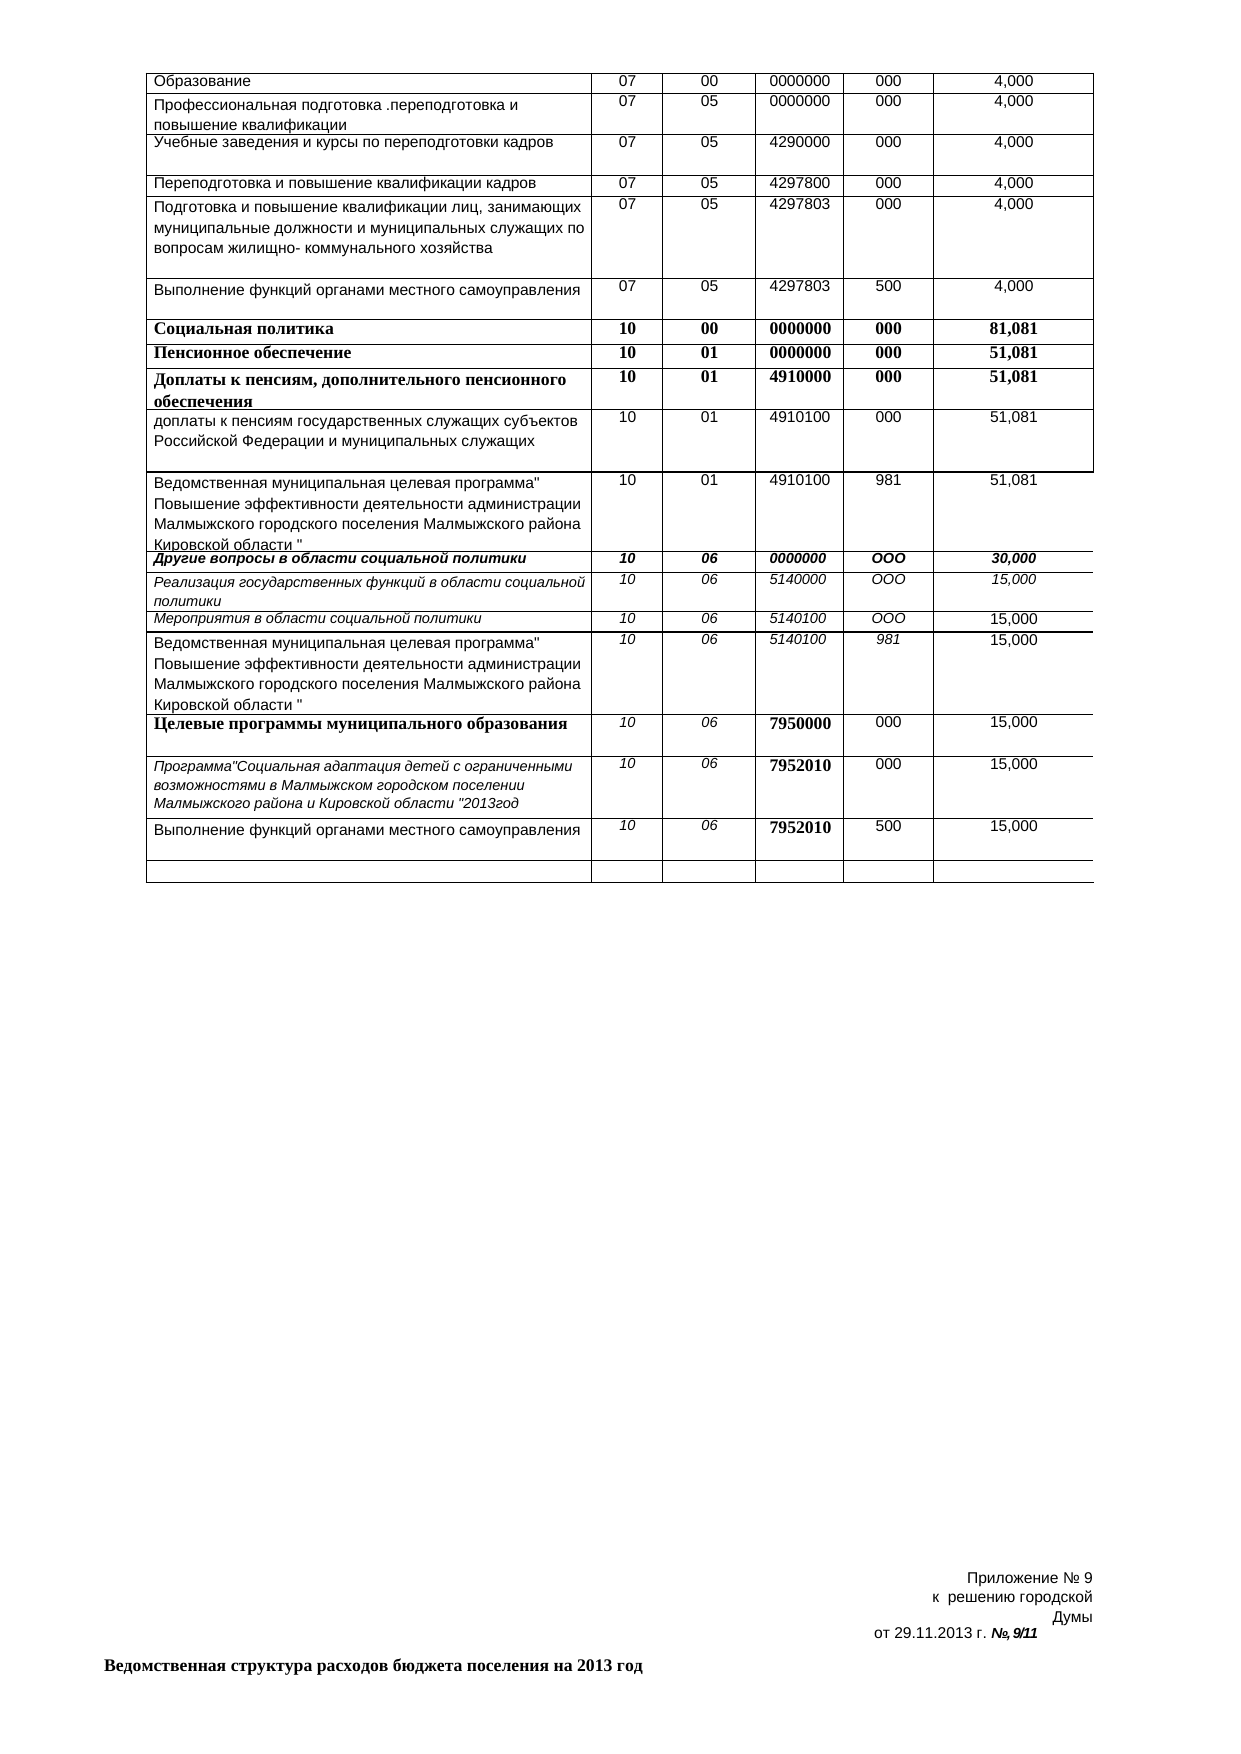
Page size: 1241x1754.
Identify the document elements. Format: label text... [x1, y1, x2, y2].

table_cell 05 [663, 279, 755, 319]
table_cell 00 [663, 74, 755, 93]
table_cell [663, 861, 755, 882]
table_cell 0000000 [756, 320, 843, 343]
table_cell 0000000 [756, 94, 843, 134]
table_cell доплаты к пенсиям государственных служащих субъектов Российской Федерации и муниципальных служащих [147, 410, 591, 471]
table_cell 000 [844, 369, 933, 409]
table_cell 05 [663, 197, 755, 277]
table_cell 15,000 [934, 714, 1094, 756]
table_cell 5140100 [756, 633, 843, 714]
table_cell Мероприятия в области социальной политики [147, 612, 591, 631]
table_cell 07 [592, 197, 662, 277]
table_cell 07 [592, 74, 662, 93]
table_cell 000 [844, 74, 933, 93]
table_cell 000 [844, 345, 933, 367]
table_cell 10 [592, 633, 662, 714]
table_cell ООО [844, 573, 933, 611]
table_cell 15,000 [934, 611, 1094, 631]
table_cell 4297803 [756, 279, 843, 319]
table_cell 4910100 [756, 410, 843, 471]
table_cell 0000000 [756, 345, 843, 367]
table_cell [592, 861, 662, 882]
table_cell Реализация государственных функций в области социальной политики [147, 573, 591, 611]
table_cell 06 [663, 612, 755, 631]
table_cell 01 [663, 345, 755, 367]
table_cell 000 [844, 715, 933, 756]
table_cell 000 [844, 135, 933, 175]
table_cell 4910000 [756, 369, 843, 409]
table_cell 05 [663, 94, 755, 134]
table_cell 000 [844, 757, 933, 818]
table_cell 10 [592, 410, 662, 471]
table_cell [756, 861, 843, 882]
table_cell Программа"Социальная адаптация детей с ограниченными возможностями в Малмыжском городском поселении Малмыжского района и Кировской области "2013год [147, 757, 591, 818]
table_cell 06 [663, 715, 755, 756]
table_cell 500 [844, 279, 933, 319]
table_cell 4290000 [756, 135, 843, 175]
table_cell 10 [592, 473, 662, 551]
table_cell 0000000 [756, 552, 843, 572]
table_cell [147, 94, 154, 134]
table_cell 51,081 [934, 369, 1093, 409]
table_cell 30,000 [934, 551, 1094, 572]
table_cell ООО [844, 612, 933, 631]
table_cell 06 [663, 633, 755, 714]
table_cell 51,081 [934, 345, 1093, 367]
table_cell 5140100 [756, 612, 843, 631]
table_cell 01 [663, 473, 755, 551]
table_cell 4,000 [934, 279, 1093, 319]
table_cell 51,081 [934, 473, 1094, 551]
table_cell 4,000 [934, 74, 1093, 93]
table_cell Подготовка и повышение квалификации лиц, занимающих муниципальные должности и муниципальных служащих по вопросам жилищно- коммунального хозяйства [147, 197, 591, 277]
table_cell [844, 861, 933, 882]
table_cell 07 [592, 135, 662, 175]
table_cell Переподготовка и повышение квалификации кадров [147, 176, 591, 196]
table_cell 10 [592, 819, 662, 860]
table_cell 000 [844, 197, 933, 277]
table_cell 4,000 [934, 94, 1093, 134]
table_cell 4297803 [756, 197, 843, 277]
table_cell 06 [663, 757, 755, 818]
table_cell 06 [663, 552, 755, 572]
table_cell 07 [592, 279, 662, 319]
table_cell 4910100 [756, 473, 843, 551]
text от 29.11.2013 г. №, 9/11 [104, 1626, 1136, 1642]
table_cell 15,000 [934, 818, 1094, 860]
text к решению городской Думы [908, 1587, 1092, 1626]
table_cell Пенсионное обеспечение [147, 345, 591, 367]
table_cell 01 [663, 369, 755, 409]
table_cell 06 [663, 573, 755, 611]
table_cell 10 [592, 345, 662, 367]
table_cell Выполнение функций органами местного самоуправления [147, 819, 591, 860]
table_cell 5140000 [756, 573, 843, 611]
table_cell 000 [844, 94, 933, 134]
table_cell 05 [663, 135, 755, 175]
table_cell 07 [592, 176, 662, 196]
table_cell Целевые программы муниципального образования [147, 715, 591, 756]
table_cell Учебные заведения и курсы по переподготовки кадров [147, 135, 591, 175]
table_cell 7952010 [756, 757, 843, 818]
table_cell Другие вопросы в области социальной политики [147, 552, 591, 572]
table_cell 7950000 [756, 715, 843, 756]
text Приложение № 9 [908, 1567, 1092, 1587]
table_cell 15,000 [934, 756, 1094, 818]
table_cell 10 [592, 552, 662, 572]
table_cell 10 [592, 612, 662, 631]
table_cell 981 [844, 633, 933, 714]
table_cell 10 [592, 757, 662, 818]
table_cell Выполнение функций органами местного самоуправления [147, 279, 591, 319]
table_cell 51,081 [934, 410, 1093, 471]
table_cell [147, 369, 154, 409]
table_cell 10 [592, 715, 662, 756]
table_cell 81,081 [934, 320, 1093, 343]
table_cell 15,000 [934, 631, 1094, 714]
table_cell 10 [592, 320, 662, 343]
table_cell [934, 860, 1094, 882]
table_cell 000 [844, 410, 933, 471]
table_cell 981 [844, 473, 933, 551]
table_cell ООО [844, 552, 933, 572]
table_cell 4,000 [934, 135, 1093, 175]
table_cell 01 [663, 410, 755, 471]
text Ведомственная структура расходов бюджета поселения на 2013 год [104, 1657, 1136, 1675]
table_cell 4,000 [934, 176, 1093, 196]
table_cell [147, 861, 591, 882]
table_cell 000 [844, 176, 933, 196]
table_cell 06 [663, 819, 755, 860]
table_cell 10 [592, 369, 662, 409]
table_cell Доплаты к пенсиям, дополнительного пенсионного обеспечения [253, 369, 591, 409]
table_cell 500 [844, 819, 933, 860]
table_cell 00 [663, 320, 755, 343]
table_cell 4297800 [756, 176, 843, 196]
table_cell 000 [844, 320, 933, 343]
table_cell 10 [592, 573, 662, 611]
table_cell 0000000 [756, 74, 843, 93]
table_cell 4,000 [934, 197, 1093, 277]
table_cell 07 [592, 94, 662, 134]
table_cell Социальная политика [147, 320, 591, 343]
table_cell 7952010 [756, 819, 843, 860]
table_cell Профессиональная подготовка .переподготовка и повышение квалификации [347, 94, 591, 134]
table_cell Образование [147, 74, 591, 93]
table_cell 05 [663, 176, 755, 196]
table_cell 15,000 [934, 572, 1094, 611]
